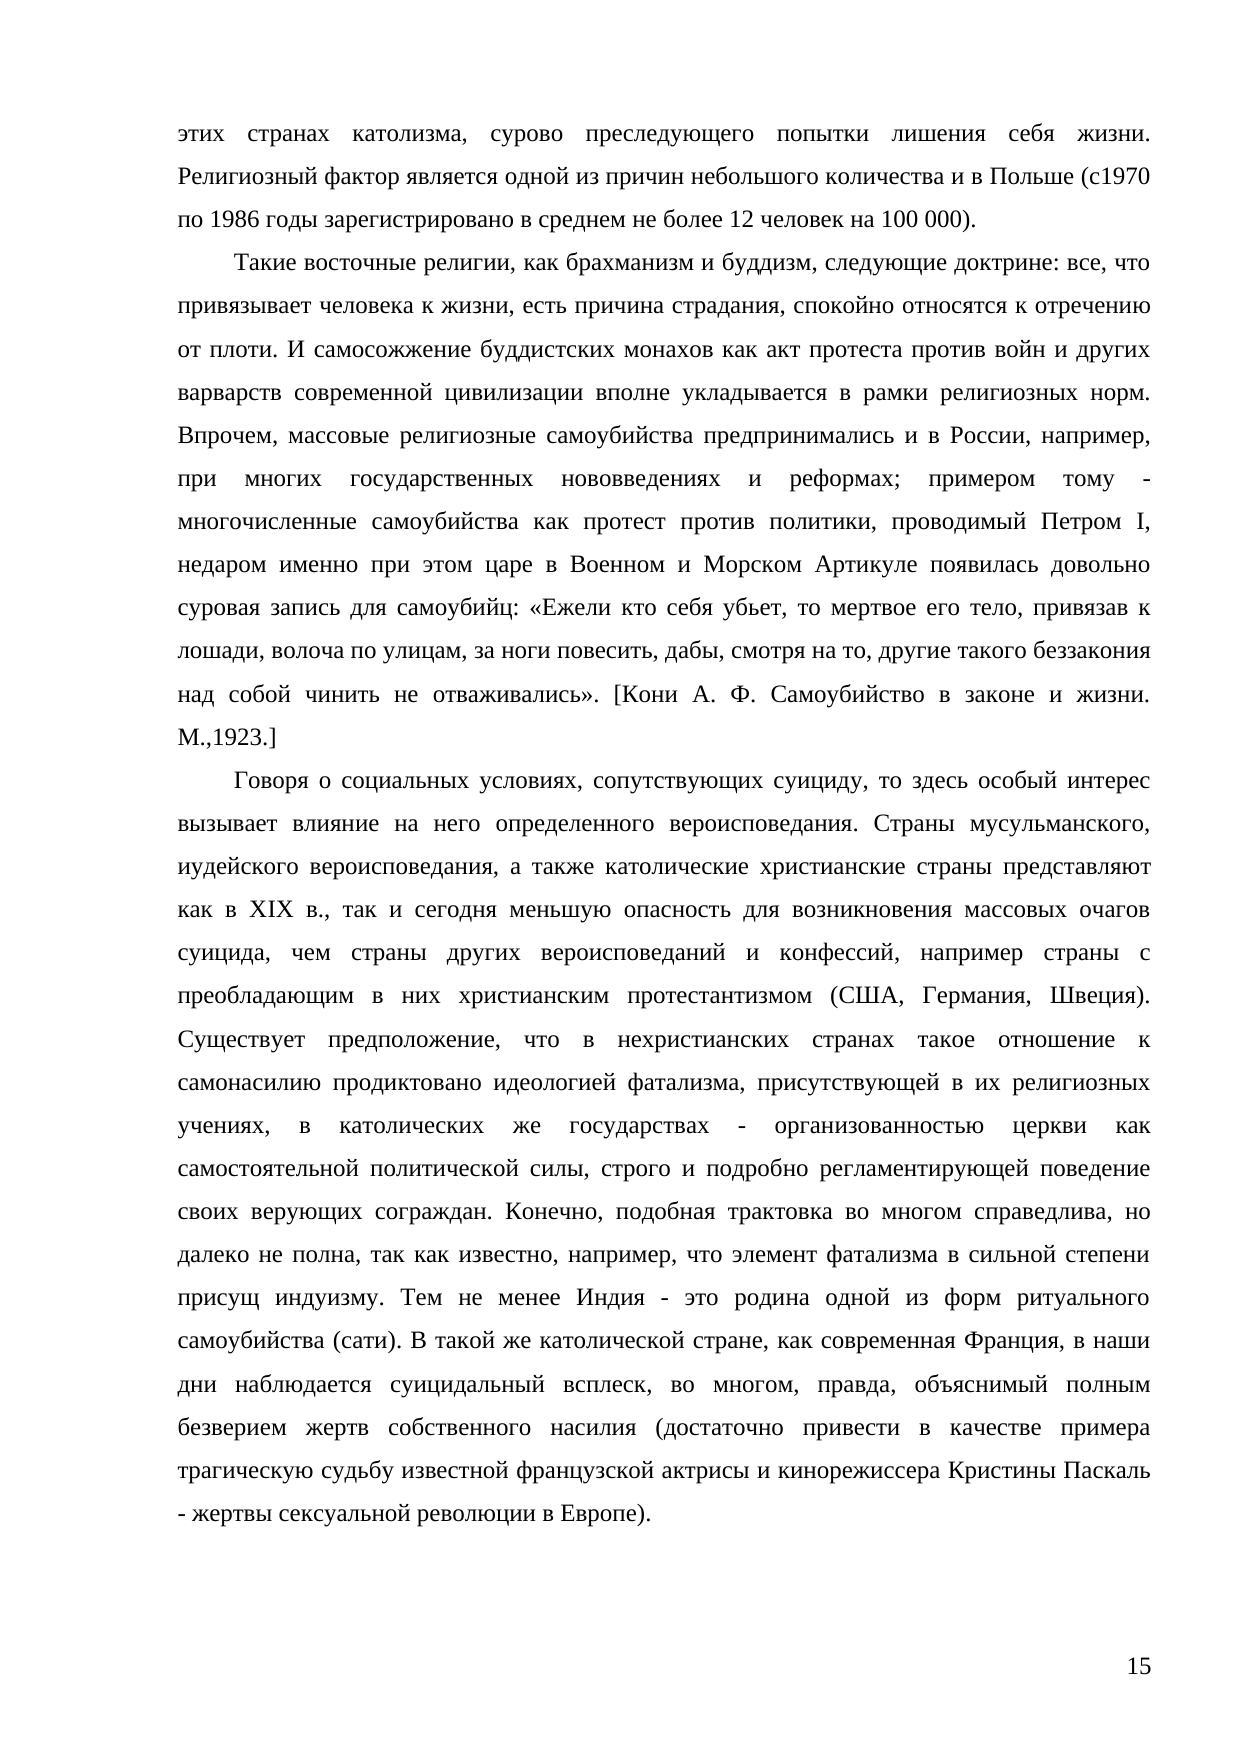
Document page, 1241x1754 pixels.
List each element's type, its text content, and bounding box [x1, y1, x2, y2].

text Такие восточные религии, как брахманизм и буддизм, следующие доктрине: все, что привязывает человека к жизни, есть причина страдания, спокойно относятся к отречению от плоти. И самосожжение буддистских монахов как акт протеста против войн и других варварств современной цивилизации вполне укладывается в рамки религиозных норм. Впрочем, массовые религиозные самоубийства предпринимались и в России, например, при многих государственных нововведениях и реформах; примером тому - многочисленные самоубийства как протест против политики, проводимый Петром I, недаром именно при этом царе в Военном и Морском Артикуле появилась довольно суровая запись для самоубийц: «Ежели кто себя убьет, то мертвое его тело, привязав к лошади, волоча по улицам, за ноги повесить, дабы, смотря на то, другие такого беззакония над собой чинить не отваживались». [Кони А. Ф. Самоубийство в законе и жизни. М.,1923.] [177, 247, 1152, 751]
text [177, 118, 1152, 233]
text Говоря о социальных условиях, сопутствующих суициду, то здесь особый интерес вызывает влияние на него определенного вероисповедания. Страны мусульманского, иудейского вероисповедания, а также католические христианские страны представляют как в ХIХ в., так и сегодня меньшую опасность для возникновения массовых очагов суицида, чем страны других вероисповеданий и конфессий, например страны с преобладающим в них христианским протестантизмом (США, Германия, Швеция). Существует предположение, что в нехристианских странах такое отношение к самонасилию продиктовано идеологией фатализма, присутствующей в их религиозных учениях, в католических же государствах - организованностью церкви как самостоятельной политической силы, строго и подробно регламентирующей поведение своих верующих сограждан. Конечно, подобная трактовка во многом справедлива, но далеко не полна, так как известно, например, что элемент фатализма в сильной степени присущ индуизму. Тем не менее Индия - это родина одной из форм ритуального самоубийства (сати). В такой же католической стране, как современная Франция, в наши дни наблюдается суицидальный всплеск, во многом, правда, объяснимый полным безверием жертв собственного насилия (достаточно привести в качестве примера трагическую судьбу известной французской актрисы и кинорежиссера Кристины Паскаль - жертвы сексуальной революции в Европе). [177, 765, 1152, 1527]
